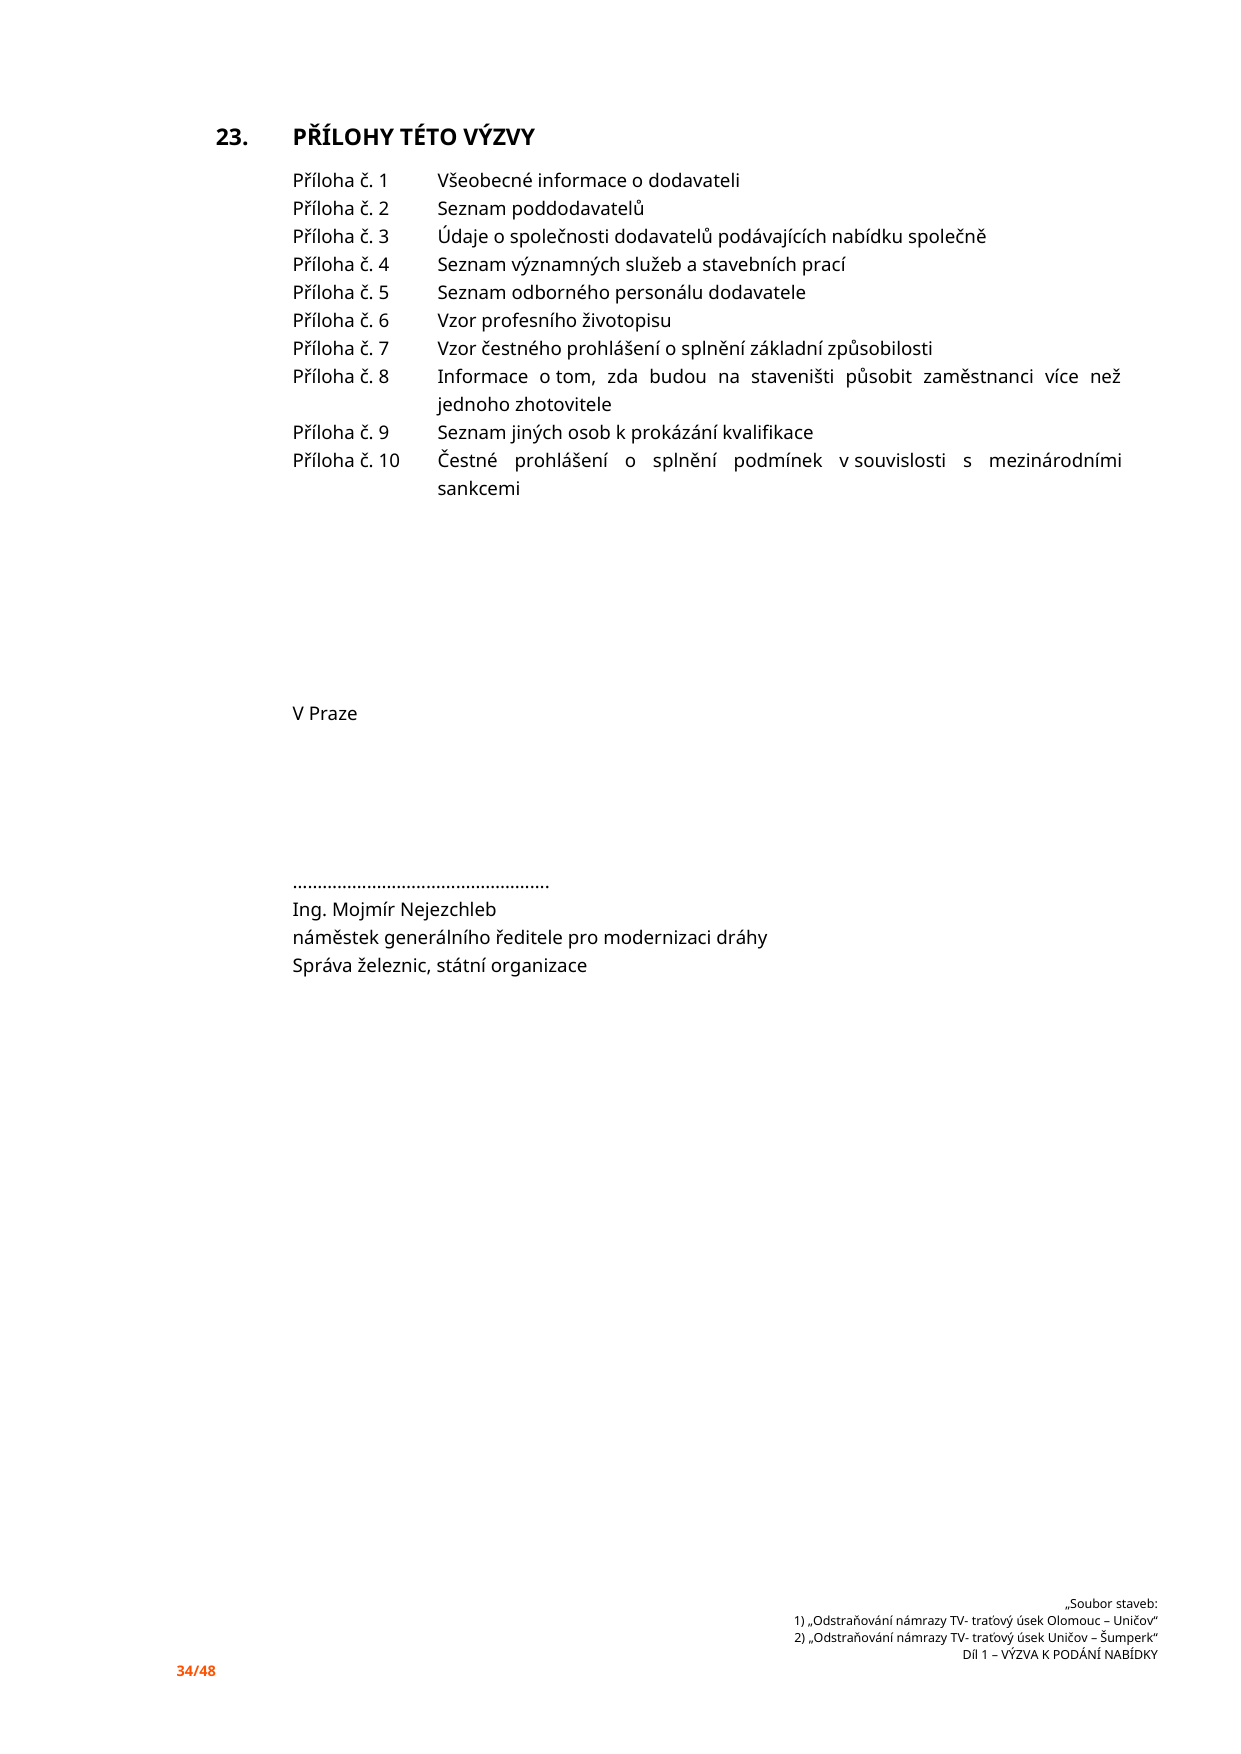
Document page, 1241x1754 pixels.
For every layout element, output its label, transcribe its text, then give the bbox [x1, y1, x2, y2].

text Příloha č. 1 Všeobecné informace o dodavateli [292, 167, 1122, 193]
text Příloha č. 5 Seznam odborného personálu dodavatele [292, 279, 1122, 305]
text ……………………………………………. [292, 868, 1122, 893]
text Příloha č. 8 Informace o tom, zda budou na staveništi působit zaměstnanci více než jednoho zhotovitele [292, 364, 1122, 417]
text Příloha č. 2 Seznam poddodavatelů [292, 196, 1122, 221]
text PŘÍLOHY TÉTO VÝZVY [216, 121, 1122, 152]
text Příloha č. 7 Vzor čestného prohlášení o splnění základní způsobilosti [292, 336, 1122, 361]
text Příloha č. 9 Seznam jiných osob k prokázání kvalifikace [292, 420, 1122, 445]
text Správa železnic, státní organizace [292, 952, 1122, 978]
text náměstek generálního ředitele pro modernizaci dráhy [292, 924, 1122, 949]
text Příloha č. 10 Čestné prohlášení o splnění podmínek v souvislosti s mezinárodními sankcemi [292, 448, 1122, 501]
text Příloha č. 6 Vzor profesního životopisu [292, 308, 1122, 333]
text Ing. Mojmír Nejezchleb [292, 896, 1122, 922]
text Příloha č. 4 Seznam významných služeb a stavebních prací [292, 252, 1122, 277]
text V Praze [292, 700, 1122, 725]
text Příloha č. 3 Údaje o společnosti dodavatelů podávajících nabídku společně [292, 223, 1122, 249]
